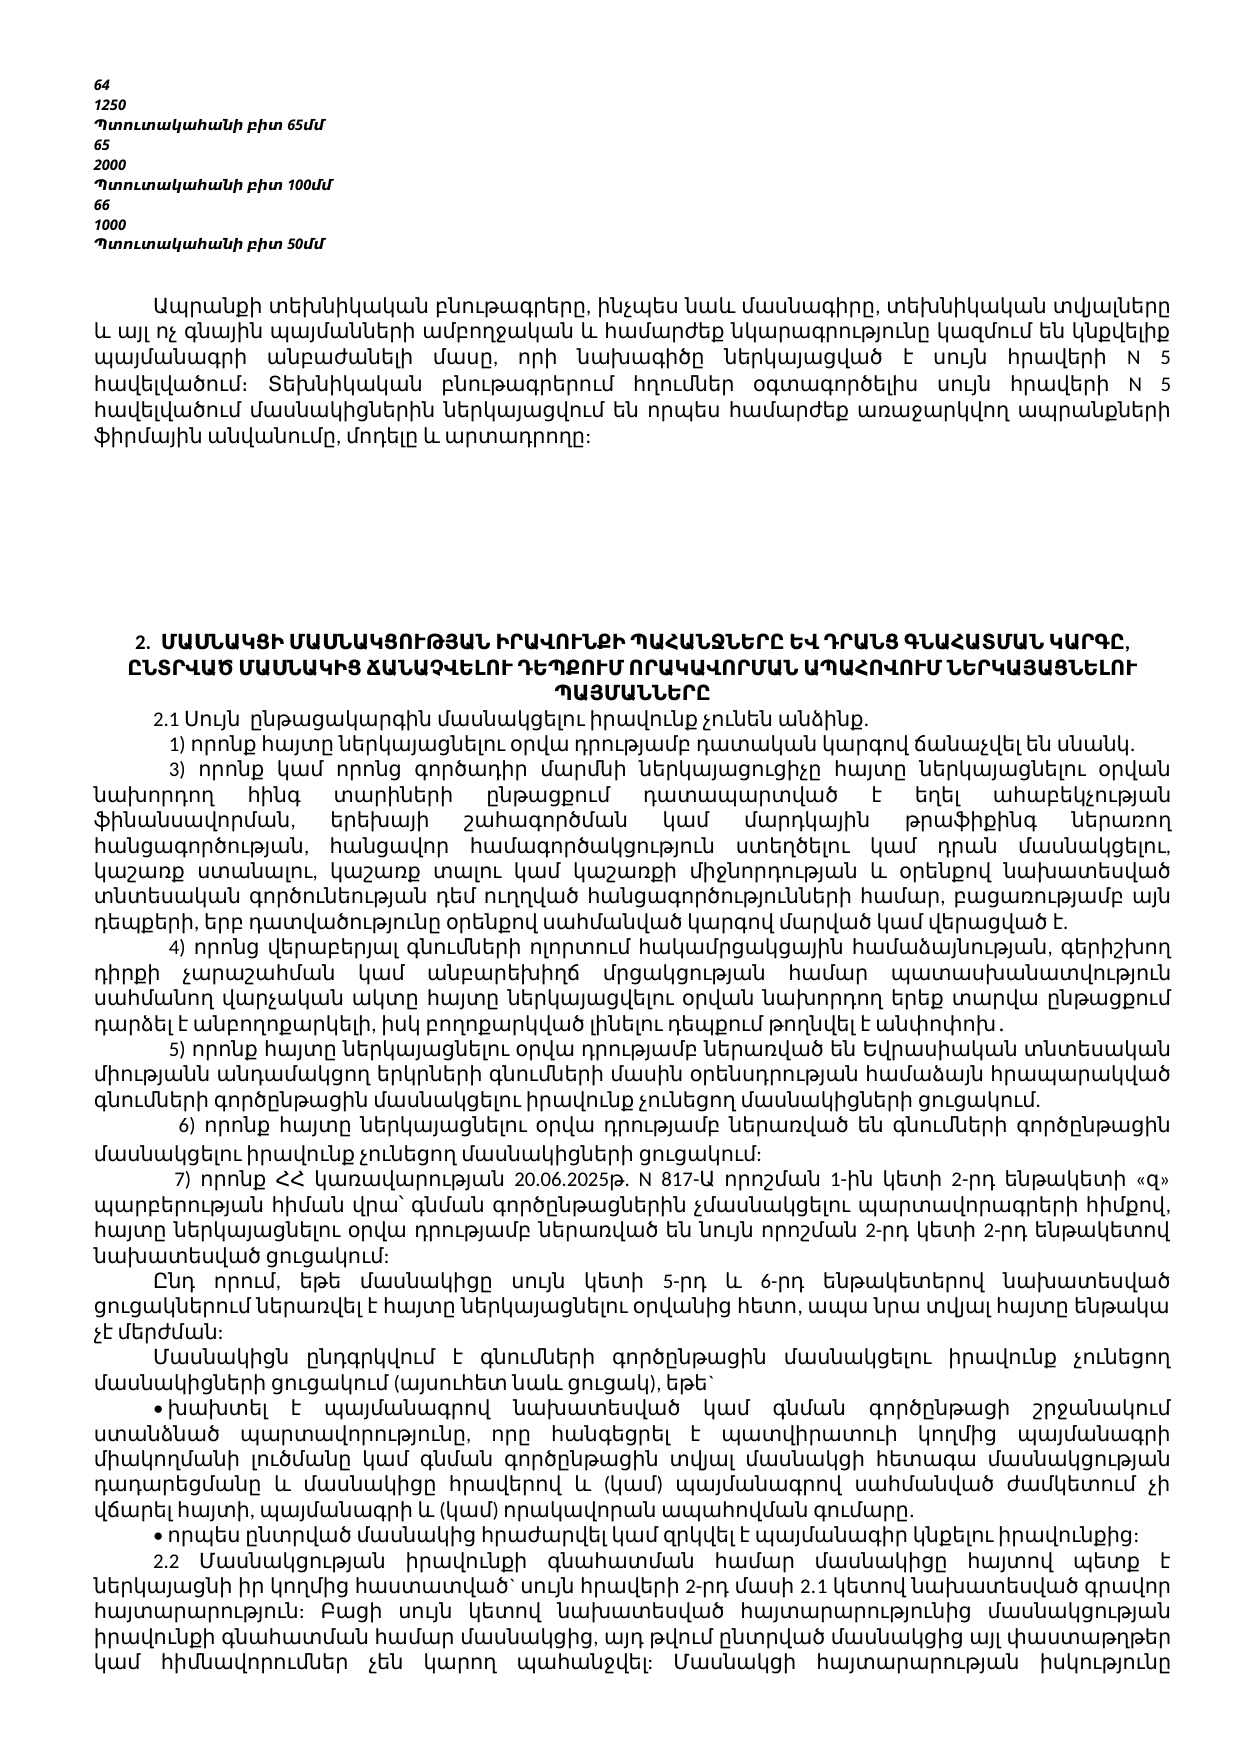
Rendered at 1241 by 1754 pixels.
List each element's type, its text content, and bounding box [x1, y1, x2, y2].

text 7) որոնք ՀՀ կառավարության 20.06.2025թ. N 817-Ա որոշման 1-ին կետի 2-րդ ենթակետի «զ» պարբերության հիման վրա՝ գնման գործընթացներին չմասնակցելու պարտավորագրերի հիմքով, հայտը ներկայացնելու օրվա դրությամբ ներառված են նույն որոշման 2-րդ կետի 2-րդ ենթակետով նախատեսված ցուցակում: [94, 1167, 1171, 1268]
text Ընդ որում, եթե մասնակիցը սույն կետի 5-րդ և 6-րդ ենթակետերով նախատեսված ցուցակներում ներառվել է հայտը ներկայացնելու օրվանից հետո, ապա նրա տվյալ հայտը ենթակա չէ մերժման: [94, 1268, 1171, 1344]
text 1) որոնք հայտը ներկայացնելու օրվա դրությամբ դատական կարգով ճանաչվել են սնանկ. [94, 731, 1171, 757]
text Ապրանքի տեխնիկական բնութագրերը, ինչպես նաև մասնագիրը, տեխնիկական տվյալները և այլ ոչ գնային պայմանների ամբողջական և համարժեք նկարագրությունը կազմում են կնքվելիք պայմանագրի անբաժանելի մասը, որի նախագիծը ներկայացված է սույն հրավերի N 5 հավելվածում։ Տեխնիկական բնութագրերում հղումներ օգտագործելիս սույն հրավերի N 5 հավելվածում մասնակիցներին ներկայացվում են որպես համարժեք առաջարկվող ապրանքների ֆիրմային անվանումը, մոդելը և արտադրողը: [94, 293, 1171, 448]
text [94, 1548, 1171, 1675]
text 2. ՄԱՍՆԱԿՑԻ ՄԱՍՆԱԿՑՈՒԹՅԱՆ ԻՐԱՎՈՒՆՔԻ ՊԱՀԱՆՋՆԵՐԸ ԵՎ ԴՐԱՆՑ ԳՆԱՀԱՏՄԱՆ ԿԱՐԳԸ, ԸՆՏՐՎԱԾ ՄԱՍՆԱԿԻՑ ՃԱՆԱՉՎԵԼՈՒ ԴԵՊՔՈՒՄ ՈՐԱԿԱՎՈՐՄԱՆ ԱՊԱՀՈՎՈՒՄ ՆԵՐԿԱՅԱՑՆԵԼՈՒ ՊԱՅՄԱՆՆԵՐԸ [94, 629, 1171, 706]
text 5) որոնք հայտը ներկայացնելու օրվա դրությամբ ներառված են Եվրասիական տնտեսական միությանն անդամակցող երկրների գնումների մասին օրենսդրության համաձայն հրապարակված գնումների գործընթացին մասնակցելու իրավունք չունեցող մասնակիցների ցուցակում. [94, 1036, 1171, 1112]
text 2.1 Սույն ընթացակարգին մասնակցելու իրավունք չունեն անձինք. [94, 706, 1171, 731]
text 3) որոնք կամ որոնց գործադիր մարմնի ներկայացուցիչը հայտը ներկայացնելու օրվան նախորդող հինգ տարիների ընթացքում դատապարտված է եղել ահաբեկչության ֆինանսավորման, երեխայի շահագործման կամ մարդկային թրաֆիքինգ ներառող հանցագործության, հանցավոր համագործակցություն ստեղծելու կամ դրան մասնակցելու, կաշառք ստանալու, կաշառք տալու կամ կաշառքի միջնորդության և օրենքով նախատեսված տնտեսական գործունեության դեմ ուղղված հանցագործությունների համար, բացառությամբ այն դեպքերի, երբ դատվածությունը օրենքով սահմանված կարգով մարված կամ վերացված է. [94, 757, 1171, 934]
text 6) որոնք հայտը ներկայացնելու օրվա դրությամբ ներառված են գնումների գործընթացին մասնակցելու իրավունք չունեցող մասնակիցների ցուցակում: [94, 1112, 1171, 1167]
text Մասնակիցն ընդգրկվում է գնումների գործընթացին մասնակցելու իրավունք չունեցող մասնակիցների ցուցակում (այսուհետ նաև ցուցակ), եթե` [94, 1344, 1171, 1395]
text • որպես ընտրված մասնակից հրաժարվել կամ զրկվել է պայմանագիր կնքելու իրավունքից: [94, 1522, 1171, 1548]
text 4) որոնց վերաբերյալ գնումների ոլորտում հակամրցակցային համաձայնության, գերիշխող դիրքի չարաշահման կամ անբարեխիղճ մրցակցության համար պատասխանատվություն սահմանող վարչական ակտը հայտը ներկայացվելու օրվան նախորդող երեք տարվա ընթացքում դարձել է անբողոքարկելի, իսկ բողոքարկված լինելու դեպքում թողնվել է անփոփոխ․ [94, 934, 1171, 1036]
text • խախտել է պայմանագրով նախատեսված կամ գնման գործընթացի շրջանակում ստանձնած պարտավորությունը, որը հանգեցրել է պատվիրատուի կողմից պայմանագրի միակողմանի լուծմանը կամ գնման գործընթացին տվյալ մասնակցի հետագա մասնակցության դադարեցմանը և մասնակիցը հրավերով և (կամ) պայմանագրով սահմանված ժամկետում չի վճարել հայտի, պայմանագրի և (կամ) որակավորան ապահովման գումարը. [94, 1395, 1171, 1522]
